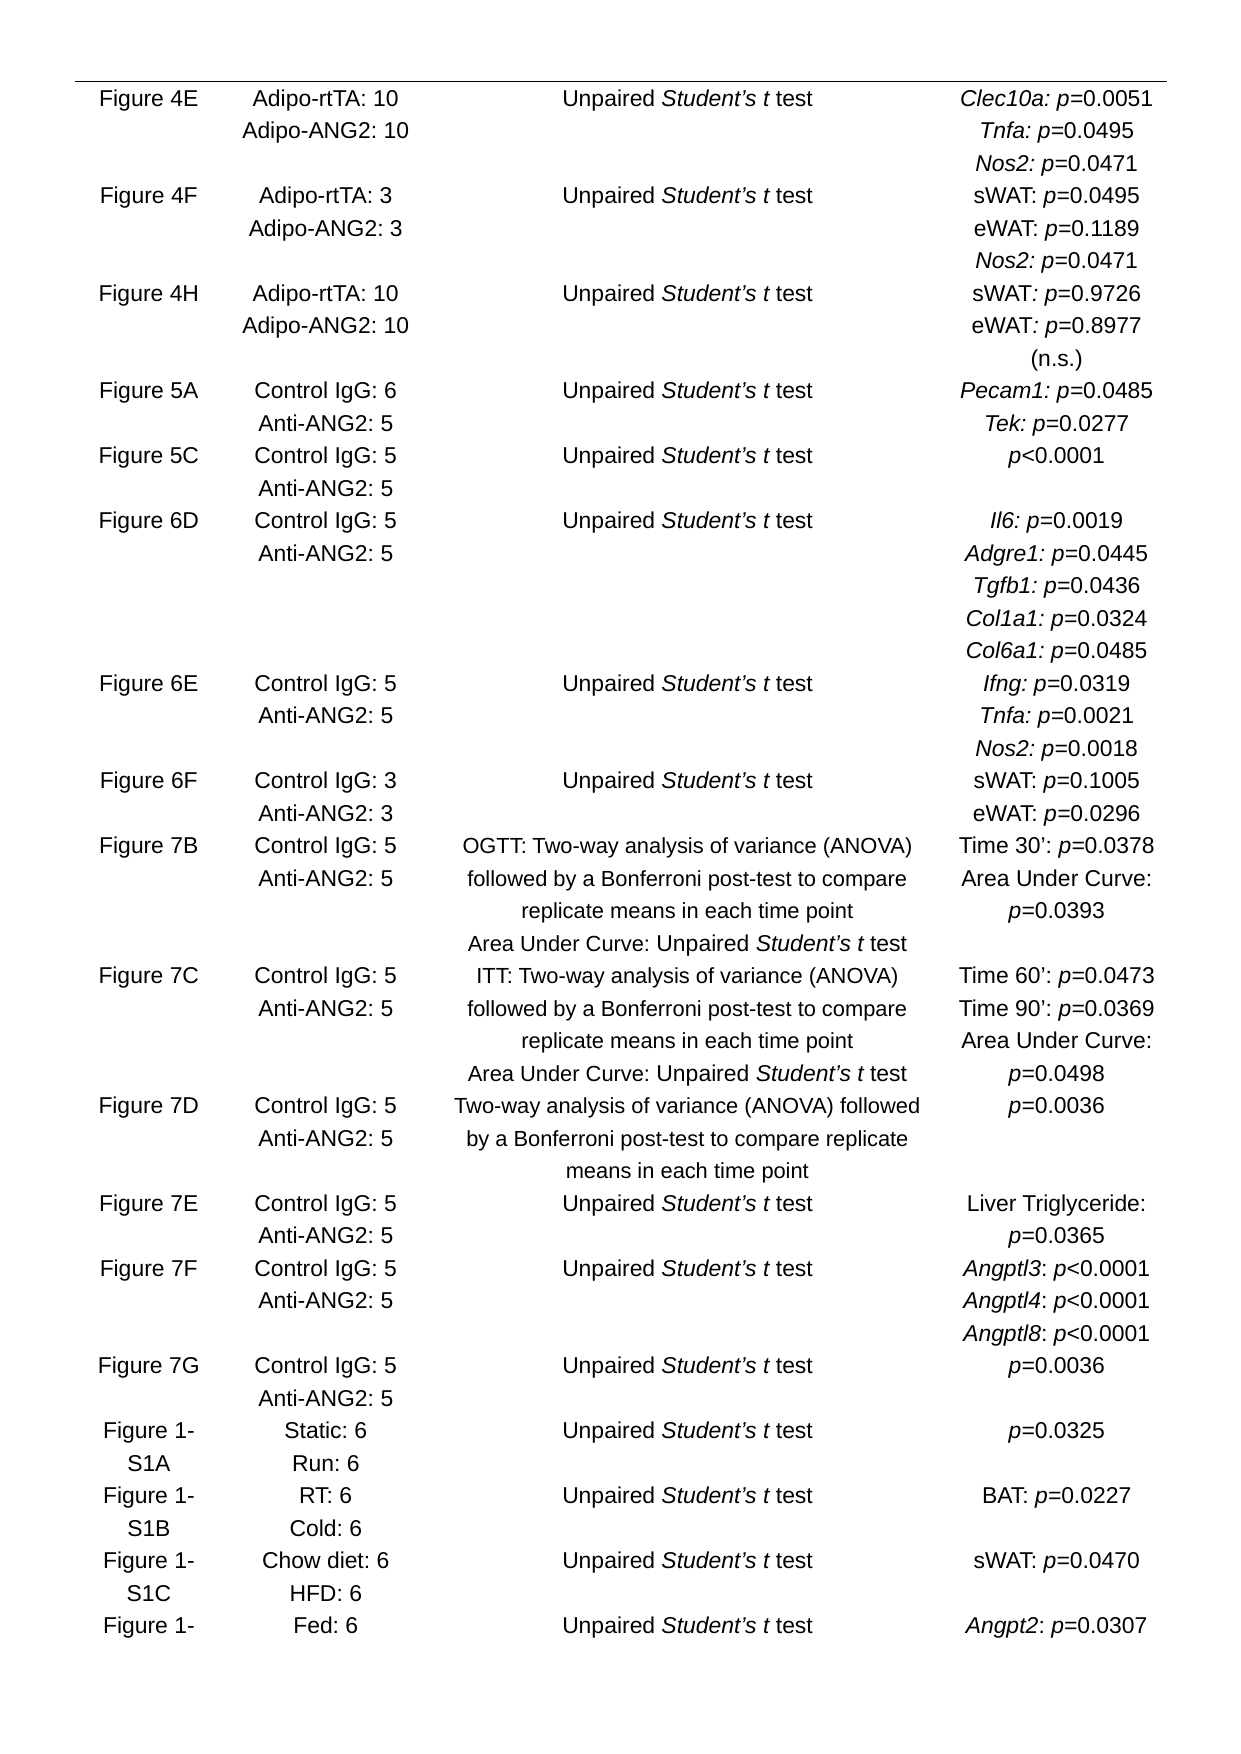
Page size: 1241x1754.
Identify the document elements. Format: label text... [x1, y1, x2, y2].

table_cell Unpaired Student’s t test [429, 277, 946, 374]
table_cell Unpaired Student’s t test [429, 179, 946, 277]
table_cell Unpaired Student’s t test [429, 374, 946, 439]
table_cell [222, 82, 429, 179]
table_cell Figure 5A [75, 374, 222, 439]
table_cell Figure 7B [75, 829, 222, 959]
table_cell Adipo-rtTA: 3 Adipo-ANG2: 3 [222, 179, 429, 277]
table_cell Clec10a: p=0.0051 Tnfa: p=0.0495 Nos2: p=0.0471 [946, 82, 1167, 179]
table_cell p<0.0001 [946, 439, 1167, 504]
table_cell Il6: p=0.0019 Adgre1: p=0.0445 Tgfb1: p=0.0436 Col1a1: p=0.0324 Col6a1: p=0.0485 [946, 504, 1167, 667]
table_cell Two-way analysis of variance (ANOVA) followed by a Bonferroni post-test to compare replicate means in each time point [429, 1089, 946, 1187]
table_cell Control IgG: 5 Anti-ANG2: 5 [222, 667, 429, 764]
table_cell Control IgG: 5 Anti-ANG2: 5 [222, 829, 429, 959]
table_cell Control IgG: 5 Anti-ANG2: 5 [222, 1252, 429, 1349]
table_cell Figure 1-S1A [75, 1414, 222, 1479]
table_cell sWAT: p=0.1005 eWAT: p=0.0296 [946, 764, 1167, 829]
table_cell Static: 6 Run: 6 [222, 1414, 429, 1479]
table_cell Unpaired Student’s t test [429, 1414, 946, 1479]
table_cell Adipo-rtTA: 10 Adipo-ANG2: 10 [222, 277, 429, 374]
table_cell Figure 7G [75, 1349, 222, 1414]
table_cell Figure 6F [75, 764, 222, 829]
table_cell Control IgG: 5 Anti-ANG2: 5 [222, 504, 429, 667]
table_cell Liver Triglyceride: p=0.0365 [946, 1187, 1167, 1252]
table_cell Figure 7F [75, 1252, 222, 1349]
table_cell Figure 4F [75, 179, 222, 277]
table_cell Control IgG: 6 Anti-ANG2: 5 [222, 374, 429, 439]
table_cell Figure 7D [75, 1089, 222, 1187]
table_cell Control IgG: 5 Anti-ANG2: 5 [222, 439, 429, 504]
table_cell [429, 82, 946, 179]
table_cell Unpaired Student’s t test [429, 504, 946, 667]
table_cell Ifng: p=0.0319 Tnfa: p=0.0021 Nos2: p=0.0018 [946, 667, 1167, 764]
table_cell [429, 1609, 946, 1642]
table_cell Unpaired Student’s t test [429, 1479, 946, 1544]
table_cell sWAT: p=0.9726 eWAT: p=0.8977 (n.s.) [946, 277, 1167, 374]
table_cell Unpaired Student’s t test [429, 1187, 946, 1252]
table_cell Unpaired Student’s t test [429, 1544, 946, 1609]
table_cell Figure 4H [75, 277, 222, 374]
table_cell Unpaired Student’s t test [429, 1349, 946, 1414]
table_cell Time 30’: p=0.0378 Area Under Curve: p=0.0393 [946, 829, 1167, 959]
table_cell Control IgG: 5 Anti-ANG2: 5 [222, 959, 429, 1089]
table_cell Unpaired Student’s t test [429, 764, 946, 829]
table_cell Unpaired Student’s t test [429, 1252, 946, 1349]
table_cell Time 60’: p=0.0473 Time 90’: p=0.0369 Area Under Curve: p=0.0498 [946, 959, 1167, 1089]
table_cell Angpt2: p=0.0307 [946, 1609, 1167, 1642]
table_cell Figure 7C [75, 959, 222, 1089]
table_cell Figure 6E [75, 667, 222, 764]
table_cell Control IgG: 5 Anti-ANG2: 5 [222, 1349, 429, 1414]
table_cell Control IgG: 3 Anti-ANG2: 3 [222, 764, 429, 829]
table_cell Control IgG: 5 Anti-ANG2: 5 [222, 1187, 429, 1252]
table_cell Figure 4E [75, 82, 222, 179]
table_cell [222, 1609, 429, 1642]
table_cell p=0.0036 [946, 1089, 1167, 1187]
table_cell Figure 1-S1D [75, 1609, 222, 1642]
table_cell Pecam1: p=0.0485 Tek: p=0.0277 [946, 374, 1167, 439]
table_cell Unpaired Student’s t test [429, 667, 946, 764]
table_cell Figure 7E [75, 1187, 222, 1252]
table_cell RT: 6 Cold: 6 [222, 1479, 429, 1544]
table_cell OGTT: Two-way analysis of variance (ANOVA) followed by a Bonferroni post-test to compare replicate means in each time point Area Under Curve: Unpaired Student’s t test [429, 829, 946, 959]
table_cell Figure 5C [75, 439, 222, 504]
table_cell BAT: p=0.0227 [946, 1479, 1167, 1544]
table_cell Control IgG: 5 Anti-ANG2: 5 [222, 1089, 429, 1187]
table_cell Unpaired Student’s t test [429, 439, 946, 504]
table_cell p=0.0036 [946, 1349, 1167, 1414]
table_cell Angptl3: p<0.0001 Angptl4: p<0.0001 Angptl8: p<0.0001 [946, 1252, 1167, 1349]
table_cell Figure 6D [75, 504, 222, 667]
table_cell sWAT: p=0.0470 [946, 1544, 1167, 1609]
table_cell Figure 1- S1B [75, 1479, 222, 1544]
table_cell Chow diet: 6 HFD: 6 [222, 1544, 429, 1609]
table_cell sWAT: p=0.0495 eWAT: p=0.1189 Nos2: p=0.0471 [946, 179, 1167, 277]
table_cell ITT: Two-way analysis of variance (ANOVA) followed by a Bonferroni post-test to compare replicate means in each time point Area Under Curve: Unpaired Student’s t test [429, 959, 946, 1089]
table_cell p=0.0325 [946, 1414, 1167, 1479]
table_cell Figure 1- S1C [75, 1544, 222, 1609]
